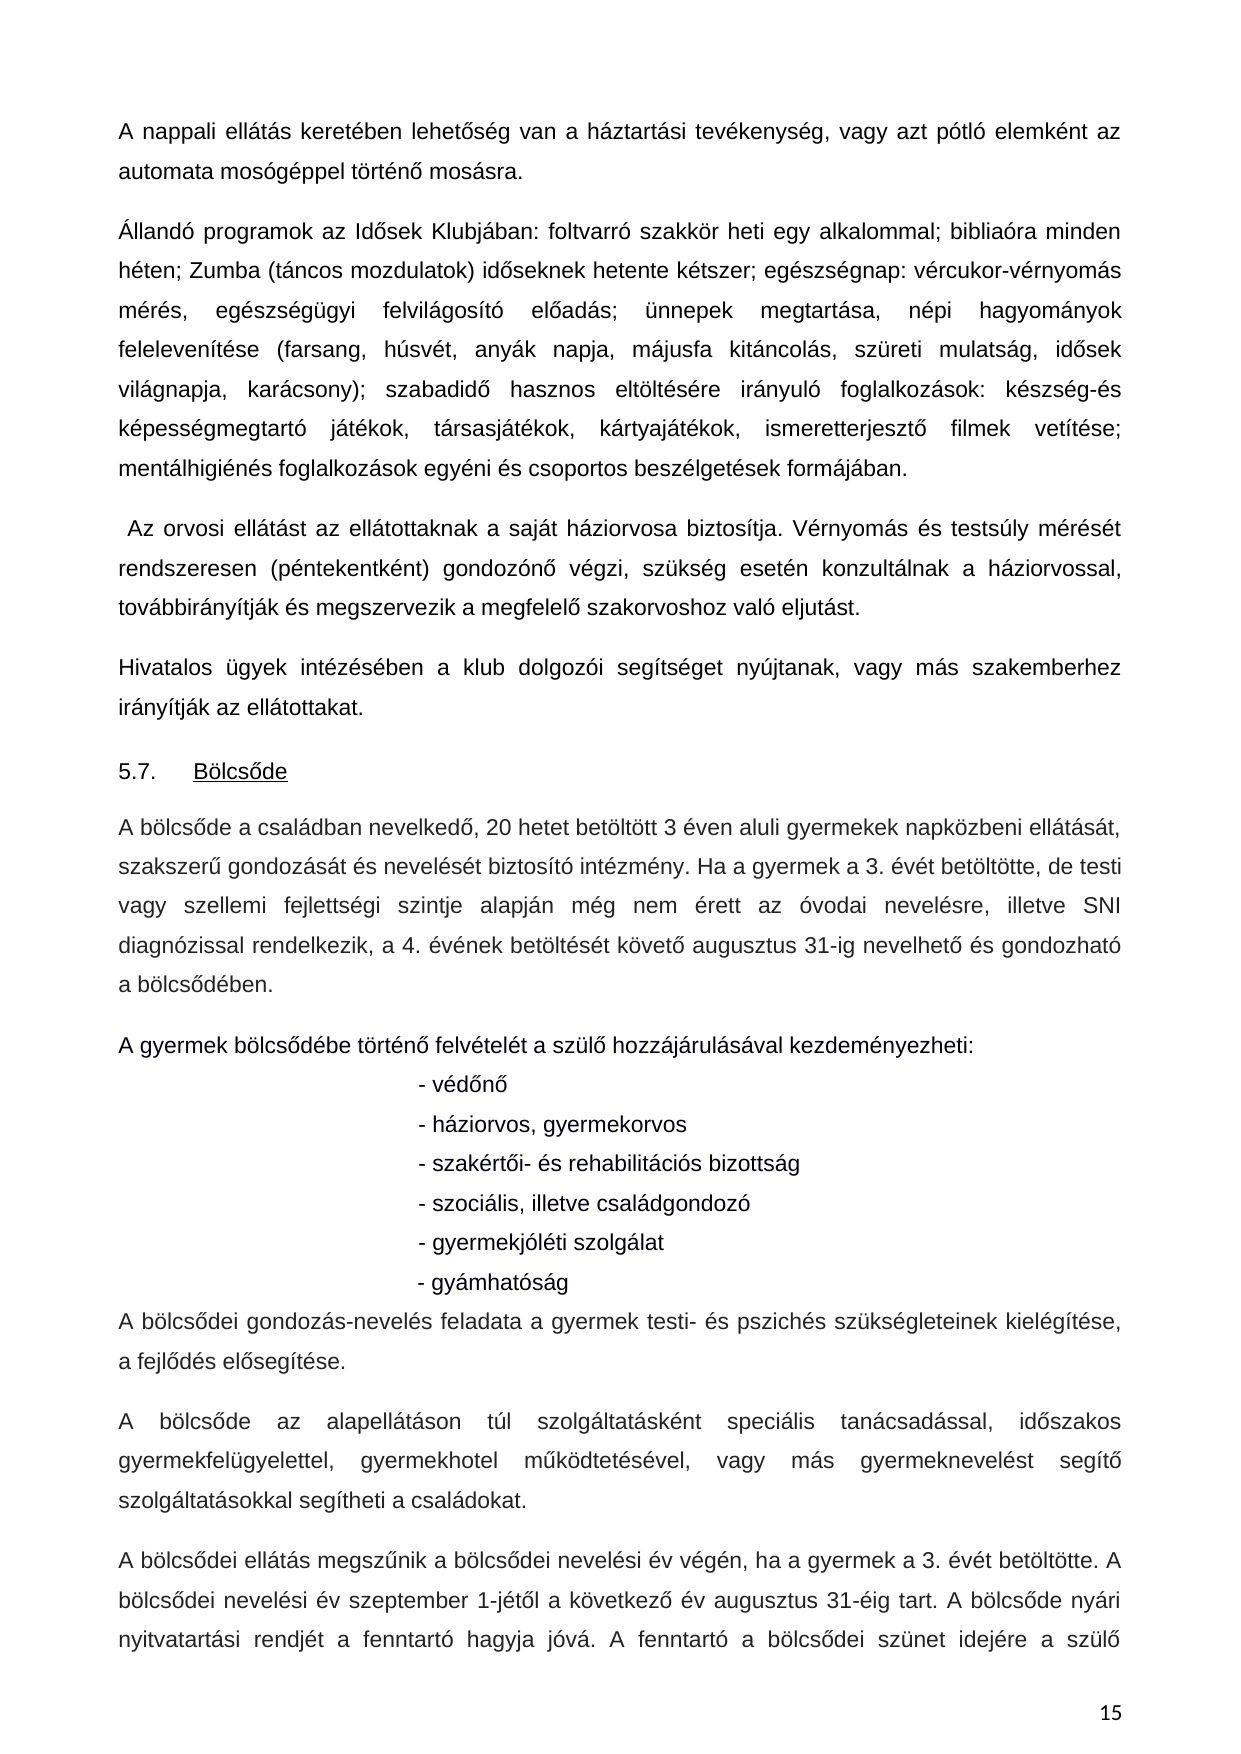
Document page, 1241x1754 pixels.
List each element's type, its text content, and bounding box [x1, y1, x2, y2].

text A bölcsőde a családban nevelkedő, 20 hetet betöltött 3 éven aluli gyermekek napközbeni ellátását, szakszerű gondozását és nevelését biztosító intézmény. Ha a gyermek a 3. évét betöltötte, de testi vagy szellemi fejlettségi szintje alapján még nem érett az óvodai nevelésre, illetve SNI diagnózissal rendelkezik, a 4. évének betöltését követő augusztus 31-ig nevelhető és gondozható a bölcsődében. [118, 813, 1122, 998]
text A bölcsődei gondozás-nevelés feladata a gyermek testi- és pszichés szükségleteinek kielégítése, a fejlődés elősegítése. [118, 1308, 1122, 1374]
text - védőnő [118, 1071, 1122, 1098]
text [118, 1547, 1122, 1652]
text - gyámhatóság [118, 1269, 1122, 1295]
text Hivatalos ügyek intézésében a klub dolgozói segítséget nyújtanak, vagy más szakemberhez irányítják az ellátottakat. [118, 654, 1122, 720]
text - gyermekjóléti szolgálat [231, 1229, 1122, 1256]
text A gyermek bölcsődébe történő felvételét a szülő hozzájárulásával kezdeményezheti: [118, 1032, 1122, 1058]
subtitle Bölcsőde [118, 758, 1122, 785]
text Állandó programok az Idősek Klubjában: foltvarró szakkör heti egy alkalommal; bibliaóra minden héten; Zumba (táncos mozdulatok) időseknek hetente kétszer; egészségnap: vércukor-vérnyomás mérés, egészségügyi felvilágosító előadás; ünnepek megtartása, népi hagyományok felelevenítése (farsang, húsvét, anyák napja, májusfa kitáncolás, szüreti mulatság, idősek világnapja, karácsony); szabadidő hasznos eltöltésére irányuló foglalkozások: készség-és képességmegtartó játékok, társasjátékok, kártyajátékok, ismeretterjesztő filmek vetítése; mentálhigiénés foglalkozások egyéni és csoportos beszélgetések formájában. [118, 218, 1122, 481]
text Az orvosi ellátást az ellátottaknak a saját háziorvosa biztosítja. Vérnyomás és testsúly mérését rendszeresen (péntekentként) gondozónő végzi, szükség esetén konzultálnak a háziorvossal, továbbirányítják és megszervezik a megfelelő szakorvoshoz való eljutást. [118, 515, 1122, 620]
text - háziorvos, gyermekorvos [118, 1111, 1122, 1137]
text - szociális, illetve családgondozó [231, 1190, 1122, 1216]
text A bölcsőde az alapellátáson túl szolgáltatásként speciális tanácsadással, időszakos gyermekfelügyelettel, gyermekhotel működtetésével, vagy más gyermeknevelést segítő szolgáltatásokkal segítheti a családokat. [118, 1408, 1122, 1513]
text A nappali ellátás keretében lehetőség van a háztartási tevékenység, vagy azt pótló elemként az automata mosógéppel történő mosásra. [118, 118, 1122, 184]
text - szakértői- és rehabilitációs bizottság [231, 1150, 1122, 1177]
